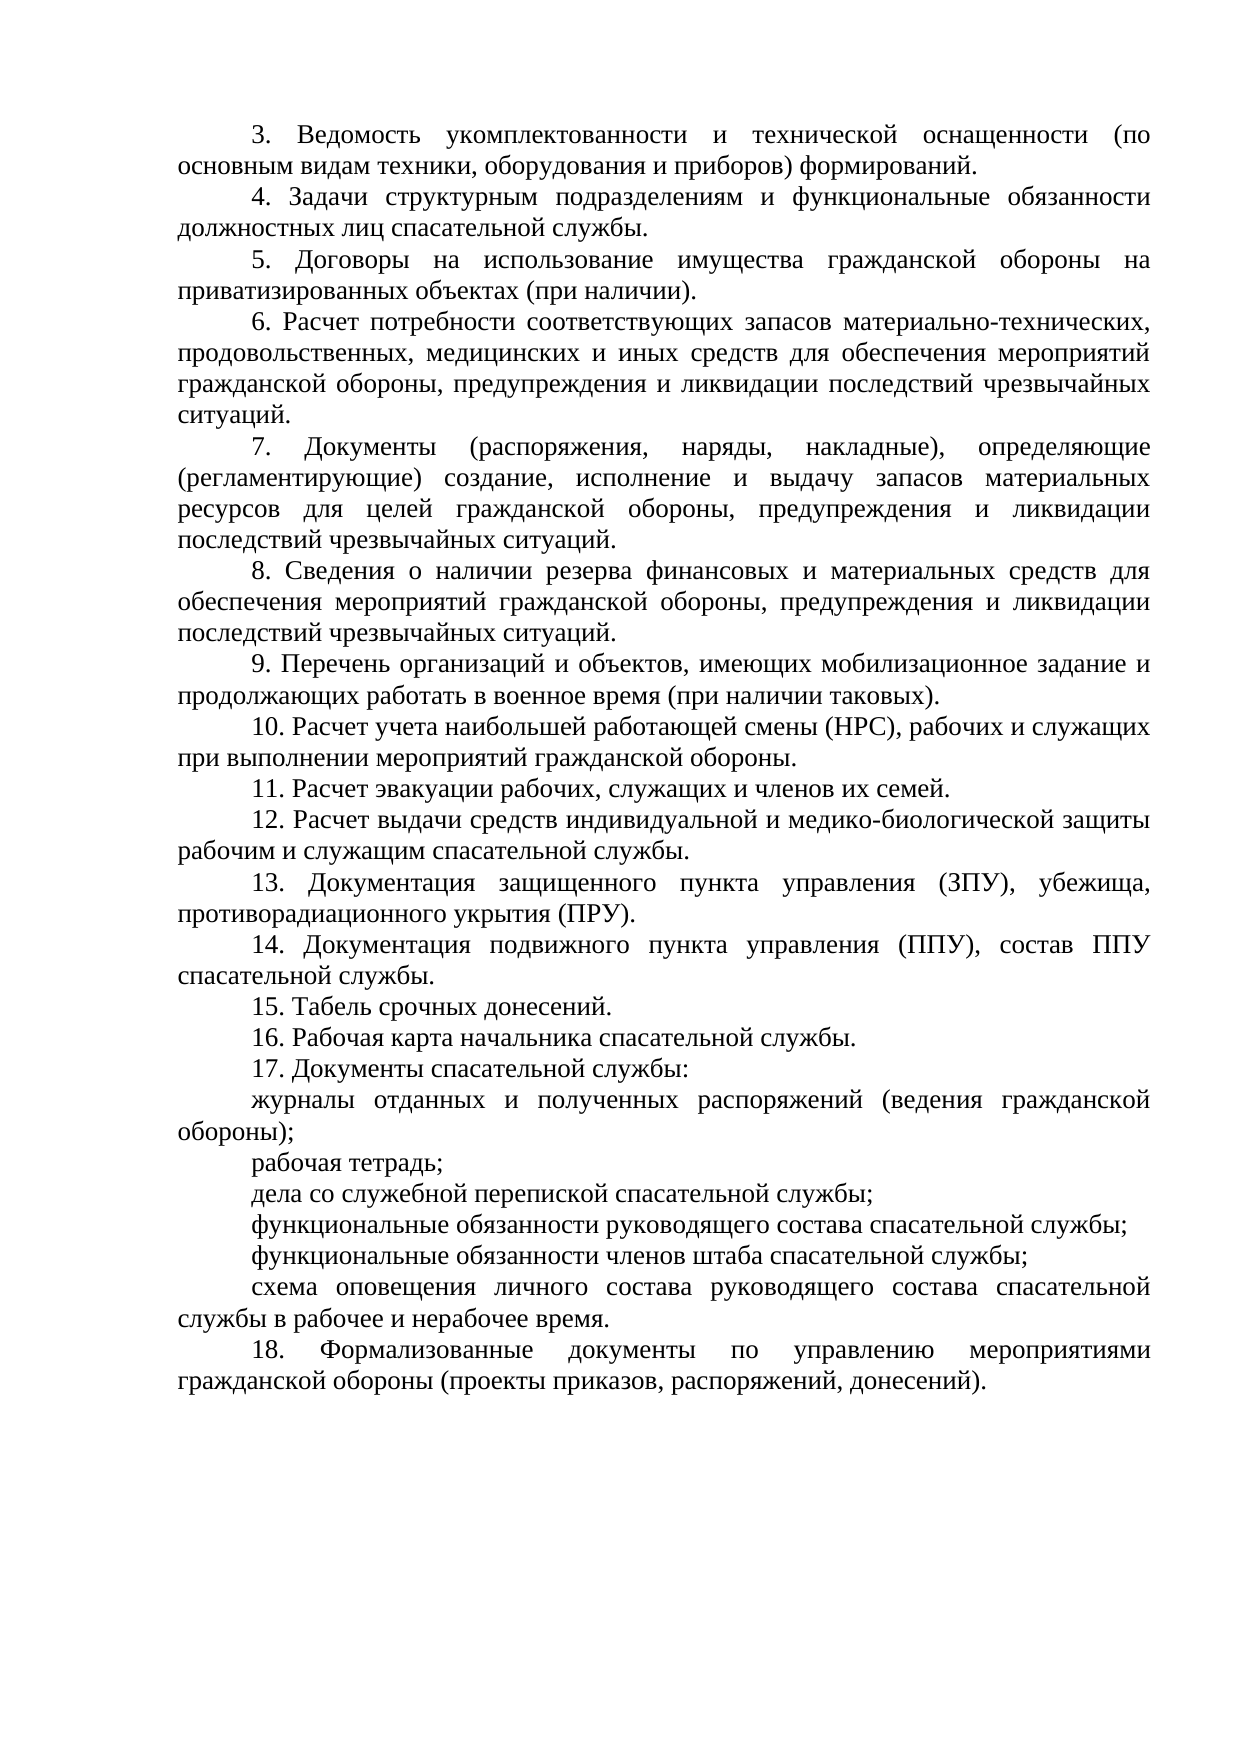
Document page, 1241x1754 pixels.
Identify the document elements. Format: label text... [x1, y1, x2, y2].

text 14. Документация подвижного пункта управления (ППУ), состав ППУ спасательной службы. [177, 928, 1152, 990]
text 11. Расчет эвакуации рабочих, служащих и членов их семей. [177, 772, 1152, 803]
text 17. Документы спасательной службы: [177, 1052, 1152, 1084]
text 7. Документы (распоряжения, наряды, накладные), определяющие (регламентирующие) создание, исполнение и выдачу запасов материальных ресурсов для целей гражданской обороны, предупреждения и ликвидации последствий чрезвычайных ситуаций. [177, 429, 1152, 554]
text дела со служебной перепиской спасательной службы; [177, 1177, 1152, 1208]
text 5. Договоры на использование имущества гражданской обороны на приватизированных объектах (при наличии). [177, 243, 1152, 305]
text функциональные обязанности руководящего состава спасательной службы; [177, 1208, 1152, 1239]
text 9. Перечень организаций и объектов, имеющих мобилизационное задание и продолжающих работать в военное время (при наличии таковых). [177, 648, 1152, 710]
text 12. Расчет выдачи средств индивидуальной и медико-биологической защиты рабочим и служащим спасательной службы. [177, 803, 1152, 866]
text 18. Формализованные документы по управлению мероприятиями гражданской обороны (проекты приказов, распоряжений, донесений). [177, 1333, 1152, 1395]
text схема оповещения личного состава руководящего состава спасательной службы в рабочее и нерабочее время. [177, 1271, 1152, 1333]
text 16. Рабочая карта начальника спасательной службы. [177, 1021, 1152, 1052]
text 6. Расчет потребности соответствующих запасов материально-технических, продовольственных, медицинских и иных средств для обеспечения мероприятий гражданской обороны, предупреждения и ликвидации последствий чрезвычайных ситуаций. [177, 305, 1152, 429]
text 15. Табель срочных донесений. [177, 990, 1152, 1021]
text функциональные обязанности членов штаба спасательной службы; [177, 1239, 1152, 1271]
text 10. Расчет учета наибольшей работающей смены (НРС), рабочих и служащих при выполнении мероприятий гражданской обороны. [177, 710, 1152, 772]
text 4. Задачи структурным подразделениям и функциональные обязанности должностных лиц спасательной службы. [177, 180, 1152, 243]
text рабочая тетрадь; [177, 1146, 1152, 1177]
text 8. Сведения о наличии резерва финансовых и материальных средств для обеспечения мероприятий гражданской обороны, предупреждения и ликвидации последствий чрезвычайных ситуаций. [177, 554, 1152, 648]
text 13. Документация защищенного пункта управления (ЗПУ), убежища, противорадиационного укрытия (ПРУ). [177, 866, 1152, 928]
text 3. Ведомость укомплектованности и технической оснащенности (по основным видам техники, оборудования и приборов) формирований. [177, 118, 1152, 180]
text журналы отданных и полученных распоряжений (ведения гражданской обороны); [177, 1084, 1152, 1146]
